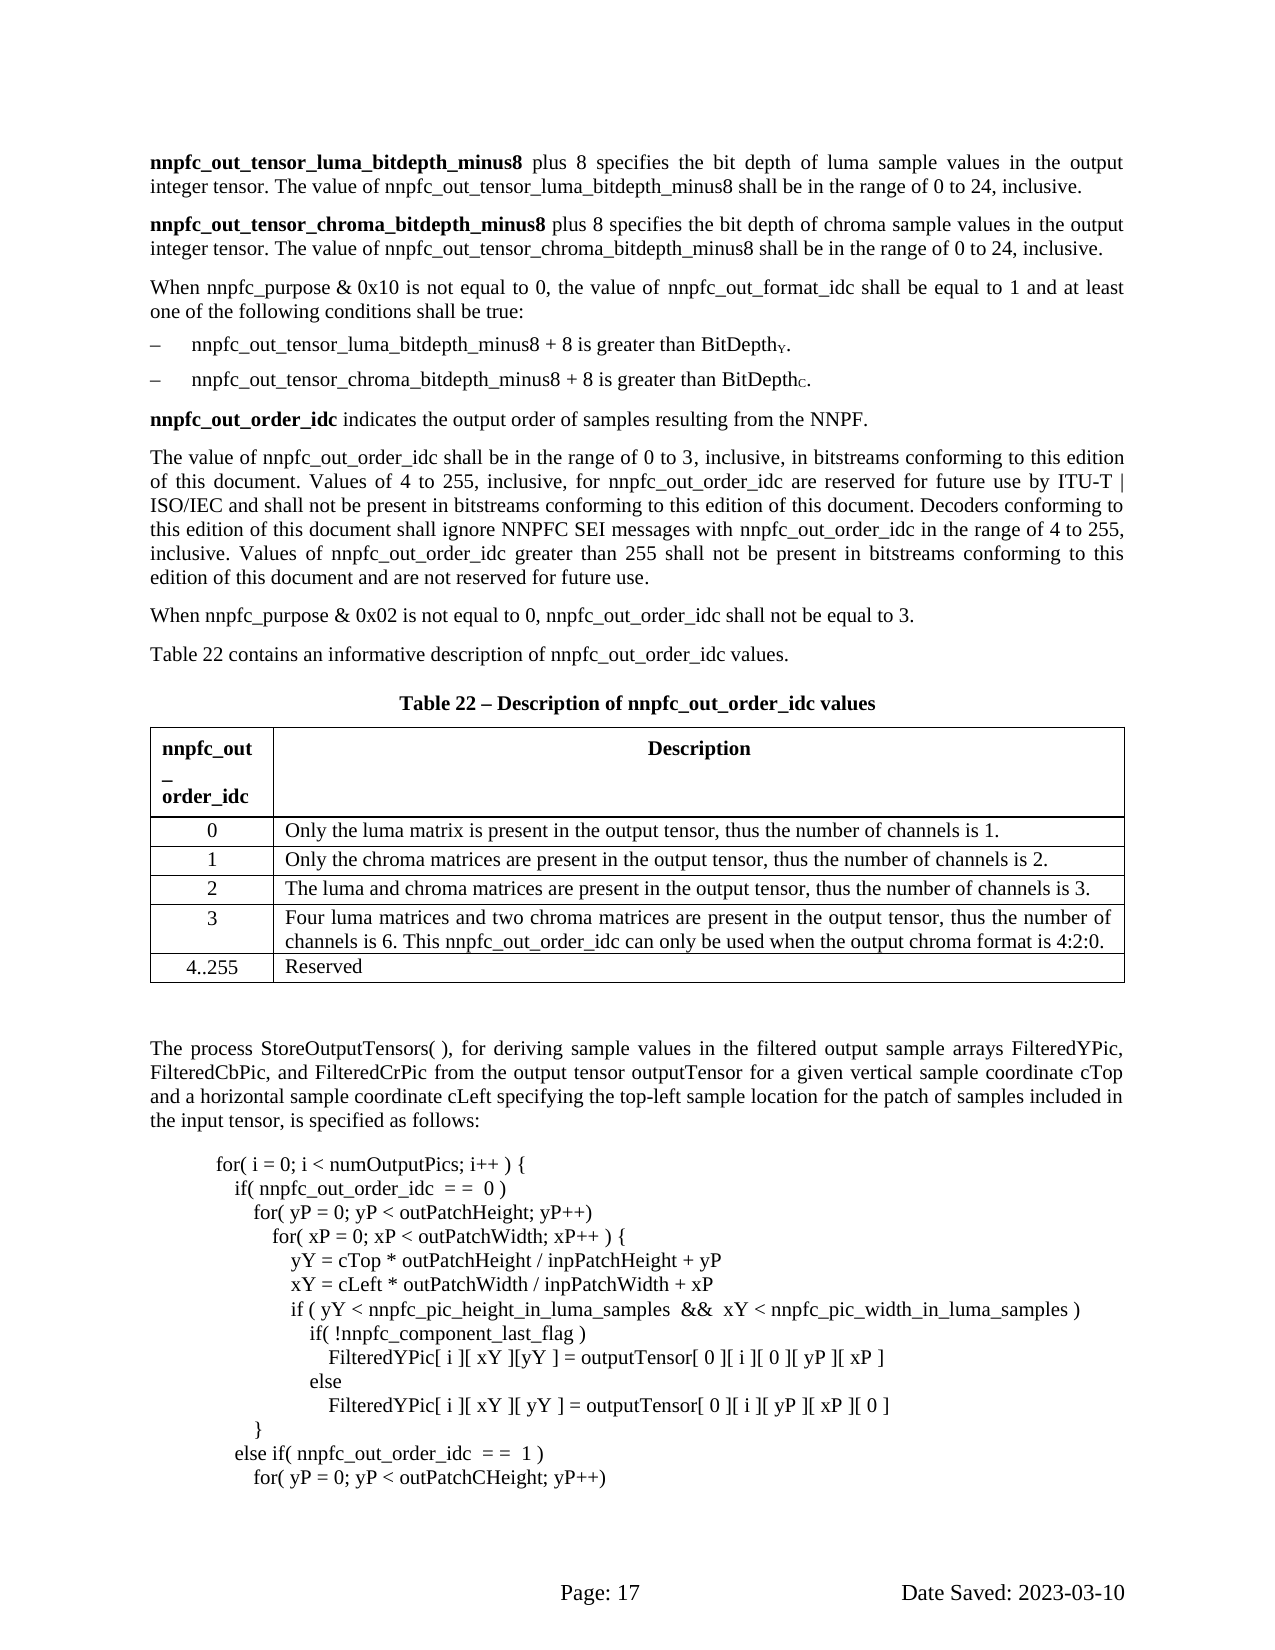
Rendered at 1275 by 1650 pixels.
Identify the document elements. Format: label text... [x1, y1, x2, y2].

text nnpfc_out_tensor_chroma_bitdepth_minus8 plus 8 specifies the bit depth of chroma sample values in the output integer tensor. The value of nnpfc_out_tensor_chroma_bitdepth_minus8 shall be in the range of 0 to 24, inclusive. [150, 212, 1125, 260]
text – nnpfc_out_tensor_luma_bitdepth_minus8 + 8 is greater than BitDepthY. [150, 332, 1125, 356]
table_cell Reserved [274, 954, 1124, 982]
text When nnpfc_purpose & 0x10 is not equal to 0, the value of nnpfc_out_format_idc shall be equal to 1 and at least one of the following conditions shall be true: [150, 274, 1125, 323]
table_cell Only the chroma matrices are present in the output tensor, thus the number of channels is 2. [274, 847, 1124, 875]
table_cell Four luma matrices and two chroma matrices are present in the output tensor, thus the number of channels is 6. This nnpfc_out_order_idc can only be used when the output chroma format is 4:2:0. [274, 905, 1124, 953]
table_cell 0 [151, 818, 273, 846]
text nnpfc_out_tensor_luma_bitdepth_minus8 plus 8 specifies the bit depth of luma sample values in the output integer tensor. The value of nnpfc_out_tensor_luma_bitdepth_minus8 shall be in the range of 0 to 24, inclusive. [150, 150, 1125, 198]
table_cell 4..255 [151, 954, 273, 982]
table_cell 2 [151, 876, 273, 904]
text nnpfc_out_order_idc indicates the output order of samples resulting from the NNPF. [150, 407, 1125, 431]
table_header Description [274, 728, 1124, 816]
table_cell Only the luma matrix is present in the output tensor, thus the number of channels is 1. [274, 818, 1124, 846]
table_cell 1 [151, 847, 273, 875]
text Table 22 – Description of nnpfc_out_order_idc values [150, 691, 1125, 715]
text When nnpfc_purpose & 0x02 is not equal to 0, nnpfc_out_order_idc shall not be equal to 3. [150, 603, 1125, 627]
text The process StoreOutputTensors( ), for deriving sample values in the filtered output sample arrays FilteredYPic, FilteredCbPic, and FilteredCrPic from the output tensor outputTensor for a given vertical sample coordinate cTop and a horizontal sample coordinate cLeft specifying the top-left sample location for the patch of samples included in the input tensor, is specified as follows: [150, 1036, 1125, 1132]
text – nnpfc_out_tensor_chroma_bitdepth_minus8 + 8 is greater than BitDepthC. [150, 367, 1125, 391]
table_cell 3 [151, 905, 273, 953]
text Table 22 contains an informative description of nnpfc_out_order_idc values. [150, 642, 1125, 666]
table_header nnpfc_out_ order_idc [151, 728, 273, 816]
text The value of nnpfc_out_order_idc shall be in the range of 0 to 3, inclusive, in bitstreams conforming to this edition of this document. Values of 4 to 255, inclusive, for nnpfc_out_order_idc are reserved for future use by ITU-T | ISO/IEC and shall not be present in bitstreams conforming to this edition of this document. Decoders conforming to this edition of this document shall ignore NNPFC SEI messages with nnpfc_out_order_idc in the range of 4 to 255, inclusive. Values of nnpfc_out_order_idc greater than 255 shall not be present in bitstreams conforming to this edition of this document and are not reserved for future use. [150, 445, 1125, 589]
table_cell The luma and chroma matrices are present in the output tensor, thus the number of channels is 3. [274, 876, 1124, 904]
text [216, 1152, 1125, 1489]
